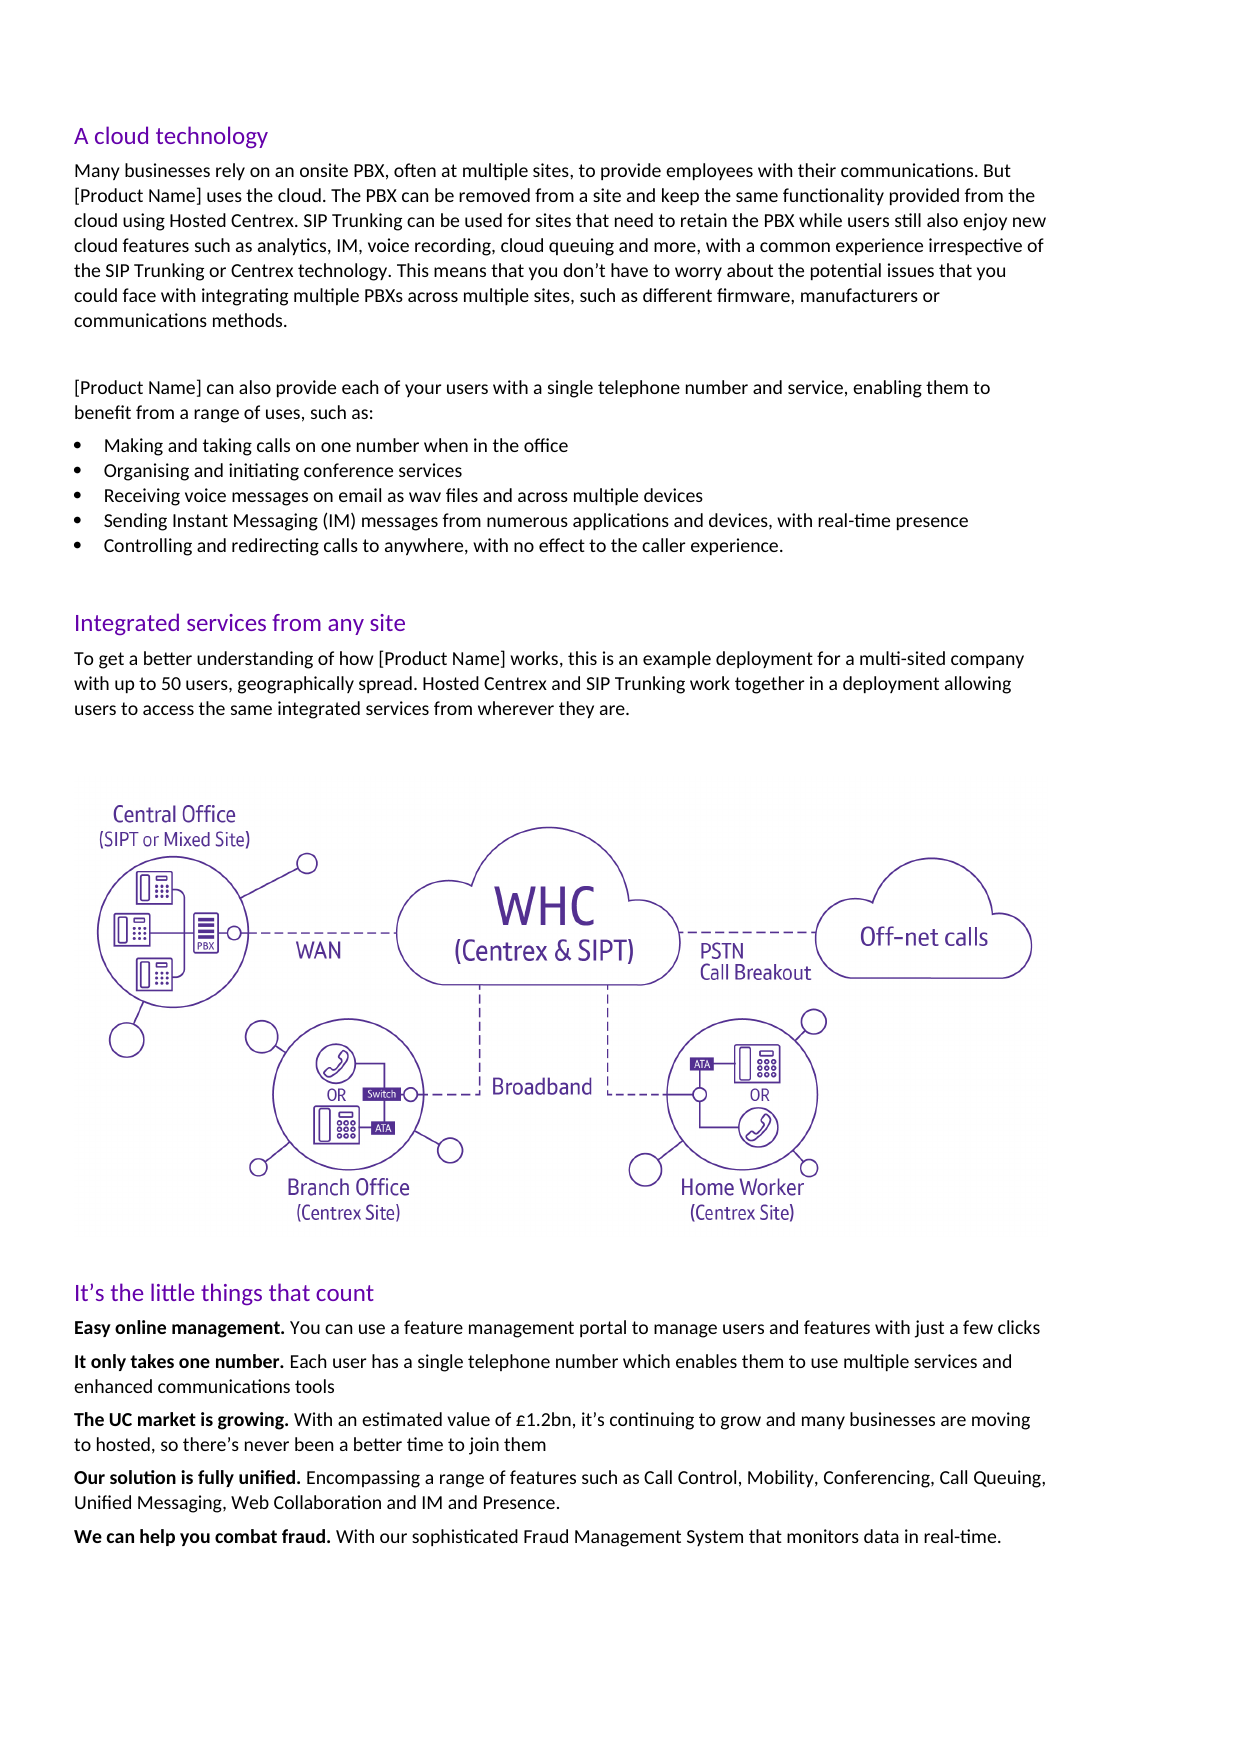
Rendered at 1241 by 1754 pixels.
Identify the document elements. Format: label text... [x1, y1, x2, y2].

list Sending Instant Messaging (IM) messages from numerous applications and devices, with real-time presence [74, 508, 1049, 533]
list Making and taking calls on one number when in the office [74, 433, 1049, 458]
text The UC market is growing. With an estimated value of £1.2bn, it’s continuing to grow and many businesses are moving to hosted, so there’s never been a better time to join them [74, 1406, 1049, 1456]
text We can help you combat fraud. With our sophisticated Fraud Management System that monitors data in real-time. [74, 1523, 1049, 1548]
subtitle Integrated services from any site [74, 612, 1049, 637]
list Controlling and redirecting calls to anywhere, with no effect to the caller experience. [74, 533, 1049, 558]
list Receiving voice messages on email as wav files and across multiple devices [74, 483, 1049, 508]
text [Product Name] can also provide each of your users with a single telephone number and service, enabling them to benefit from a range of uses, such as: [74, 374, 1049, 424]
subtitle A cloud technology [74, 124, 1049, 149]
text Easy online management. You can use a feature management portal to manage users and features with just a few clicks [74, 1315, 1049, 1340]
text Many businesses rely on an onsite PBX, often at multiple sites, to provide employees with their communications. But [Product Name] uses the cloud. The PBX can be removed from a site and keep the same functionality provided from the cloud using Hosted Centrex. SIP Trunking can be used for sites that need to retain the PBX while users still also enjoy new cloud features such as analytics, IM, voice recording, cloud queuing and more, with a common experience irrespective of the SIP Trunking or Centrex technology. This means that you don’t have to worry about the potential issues that you could face with integrating multiple PBXs across multiple sites, such as different firmware, manufacturers or communications methods. [74, 158, 1049, 333]
text To get a better understanding of how [Product Name] works, this is an example deployment for a multi-sited company with up to 50 users, geographically spread. Hosted Centrex and SIP Trunking work together in a deployment allowing users to access the same integrated services from wherever they are. [74, 645, 1049, 720]
text It only takes one number. Each user has a single telephone number which enables them to use multiple services and enhanced communications tools [74, 1348, 1049, 1398]
text Our solution is fully unified. Encompassing a range of features such as Call Control, Mobility, Conferencing, Call Queuing, Unified Messaging, Web Collaboration and IM and Presence. [74, 1465, 1049, 1515]
subtitle It’s the little things that count [74, 1281, 1049, 1306]
list Organising and initiating conference services [74, 458, 1049, 483]
picture [73, 776, 1048, 1237]
